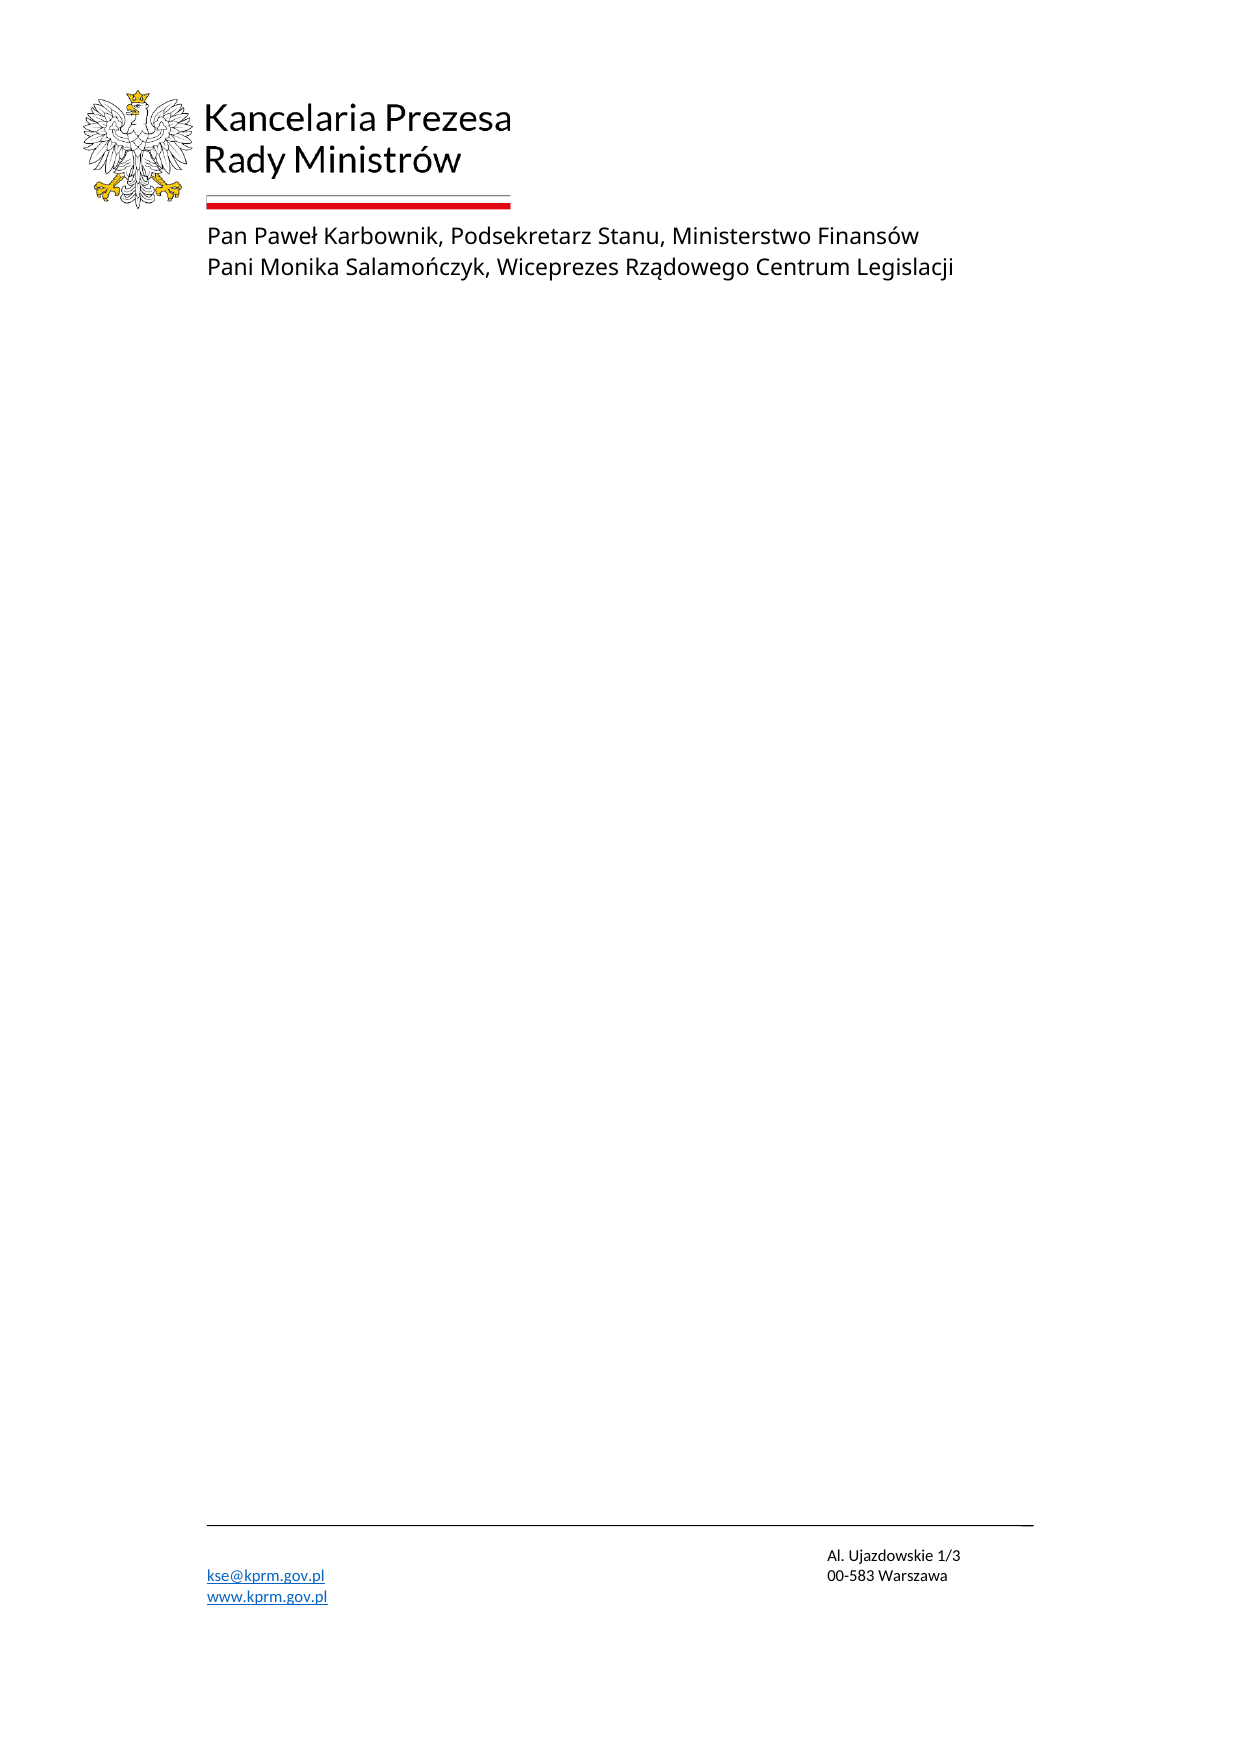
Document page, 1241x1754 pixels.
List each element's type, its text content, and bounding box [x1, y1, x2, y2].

text Pani Monika Salamończyk, Wiceprezes Rządowego Centrum Legislacji [207, 251, 1033, 283]
text Pan Paweł Karbownik, Podsekretarz Stanu, Ministerstwo Finansów [207, 220, 1033, 251]
picture [73, 80, 522, 216]
